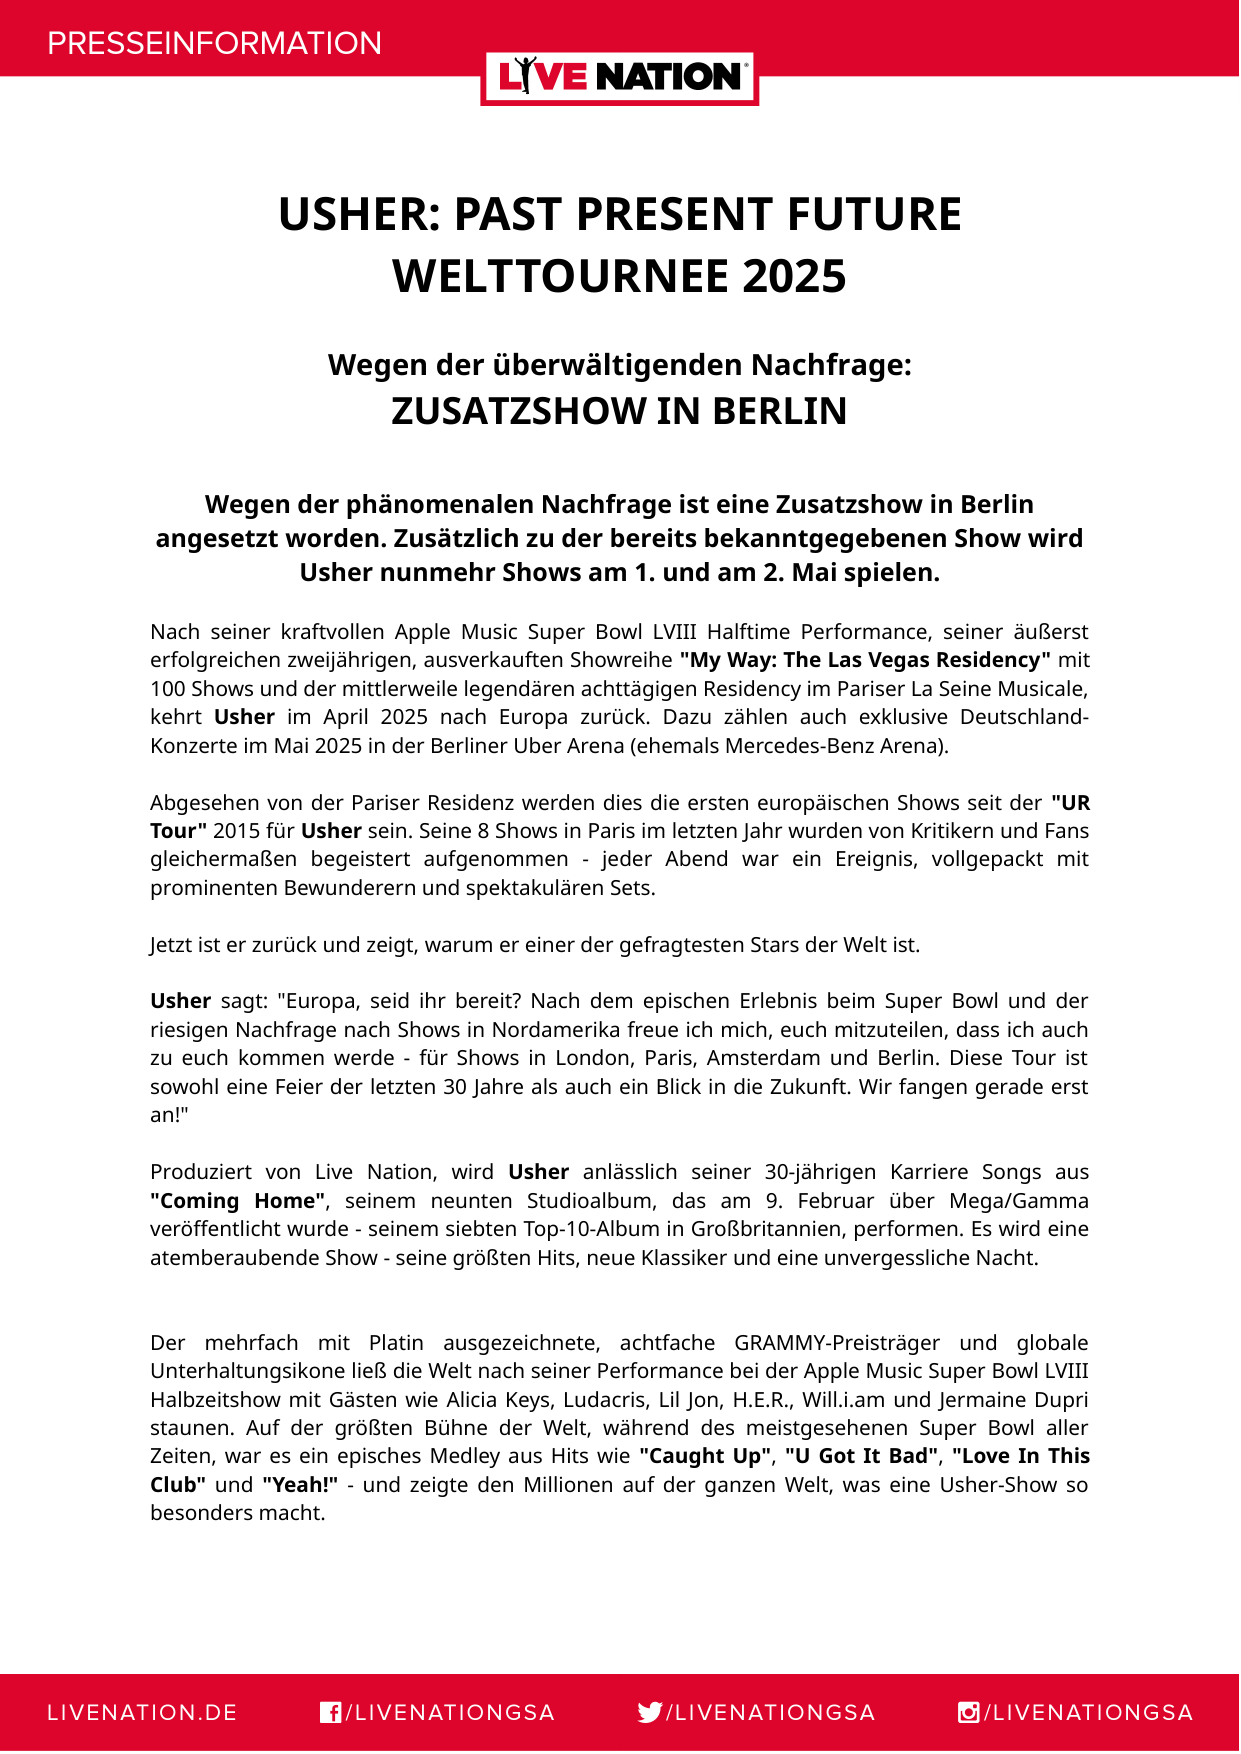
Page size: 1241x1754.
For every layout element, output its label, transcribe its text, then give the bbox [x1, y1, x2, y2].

text Der mehrfach mit Platin ausgezeichnete, achtfache GRAMMY-Preisträger und globale Unterhaltungsikone ließ die Welt nach seiner Performance bei der Apple Music Super Bowl LVIII Halbzeitshow mit Gästen wie Alicia Keys, Ludacris, Lil Jon, H.E.R., Will.i.am und Jermaine Dupri staunen. Auf der größten Bühne der Welt, während des meistgesehenen Super Bowl aller Zeiten, war es ein episches Medley aus Hits wie "Caught Up", "U Got It Bad", "Love In This Club" und "Yeah!" - und zeigte den Millionen auf der ganzen Welt, was eine Usher-Show so besonders macht. [150, 1328, 1090, 1527]
text Nach seiner kraftvollen Apple Music Super Bowl LVIII Halftime Performance, seiner äußerst erfolgreichen zweijährigen, ausverkauften Showreihe "My Way: The Las Vegas Residency" mit 100 Shows und der mittlerweile legendären achttägigen Residency im Pariser La Seine Musicale, kehrt Usher im April 2025 nach Europa zurück. Dazu zählen auch exklusive Deutschland-Konzerte im Mai 2025 in der Berliner Uber Arena (ehemals Mercedes-Benz Arena). [150, 617, 1090, 759]
title USHER: PAST PRESENT FUTURE WELTTOURNEE 2025 [150, 181, 1090, 306]
text ZUSATZSHOW IN BERLIN [150, 384, 1090, 435]
text Jetzt ist er zurück und zeigt, warum er einer der gefragtesten Stars der Welt ist. [150, 930, 1090, 958]
text Abgesehen von der Pariser Residenz werden dies die ersten europäischen Shows seit der "UR Tour" 2015 für Usher sein. Seine 8 Shows in Paris im letzten Jahr wurden von Kritikern und Fans gleichermaßen begeistert aufgenommen - jeder Abend war ein Ereignis, vollgepackt mit prominenten Bewunderern und spektakulären Sets. [150, 788, 1090, 901]
text Produziert von Live Nation, wird Usher anlässlich seiner 30-jährigen Karriere Songs aus "Coming Home", seinem neunten Studioalbum, das am 9. Februar über Mega/Gamma veröffentlicht wurde - seinem siebten Top-10-Album in Großbritannien, performen. Es wird eine atemberaubende Show - seine größten Hits, neue Klassiker und eine unvergessliche Nacht. [150, 1157, 1090, 1271]
picture [0, 1674, 1239, 1751]
text Wegen der überwältigenden Nachfrage: [150, 344, 1090, 384]
text Wegen der phänomenalen Nachfrage ist eine Zusatzshow in Berlin angesetzt worden. Zusätzlich zu der bereits bekanntgegebenen Show wird Usher nunmehr Shows am 1. und am 2. Mai spielen. [150, 486, 1090, 588]
text Usher sagt: "Europa, seid ihr bereit? Nach dem epischen Erlebnis beim Super Bowl und der riesigen Nachfrage nach Shows in Nordamerika freue ich mich, euch mitzuteilen, dass ich auch zu euch kommen werde - für Shows in London, Paris, Amsterdam und Berlin. Diese Tour ist sowohl eine Feier der letzten 30 Jahre als auch ein Blick in die Zukunft. Wir fangen gerade erst an!" [150, 987, 1090, 1129]
picture [0, 0, 1239, 106]
